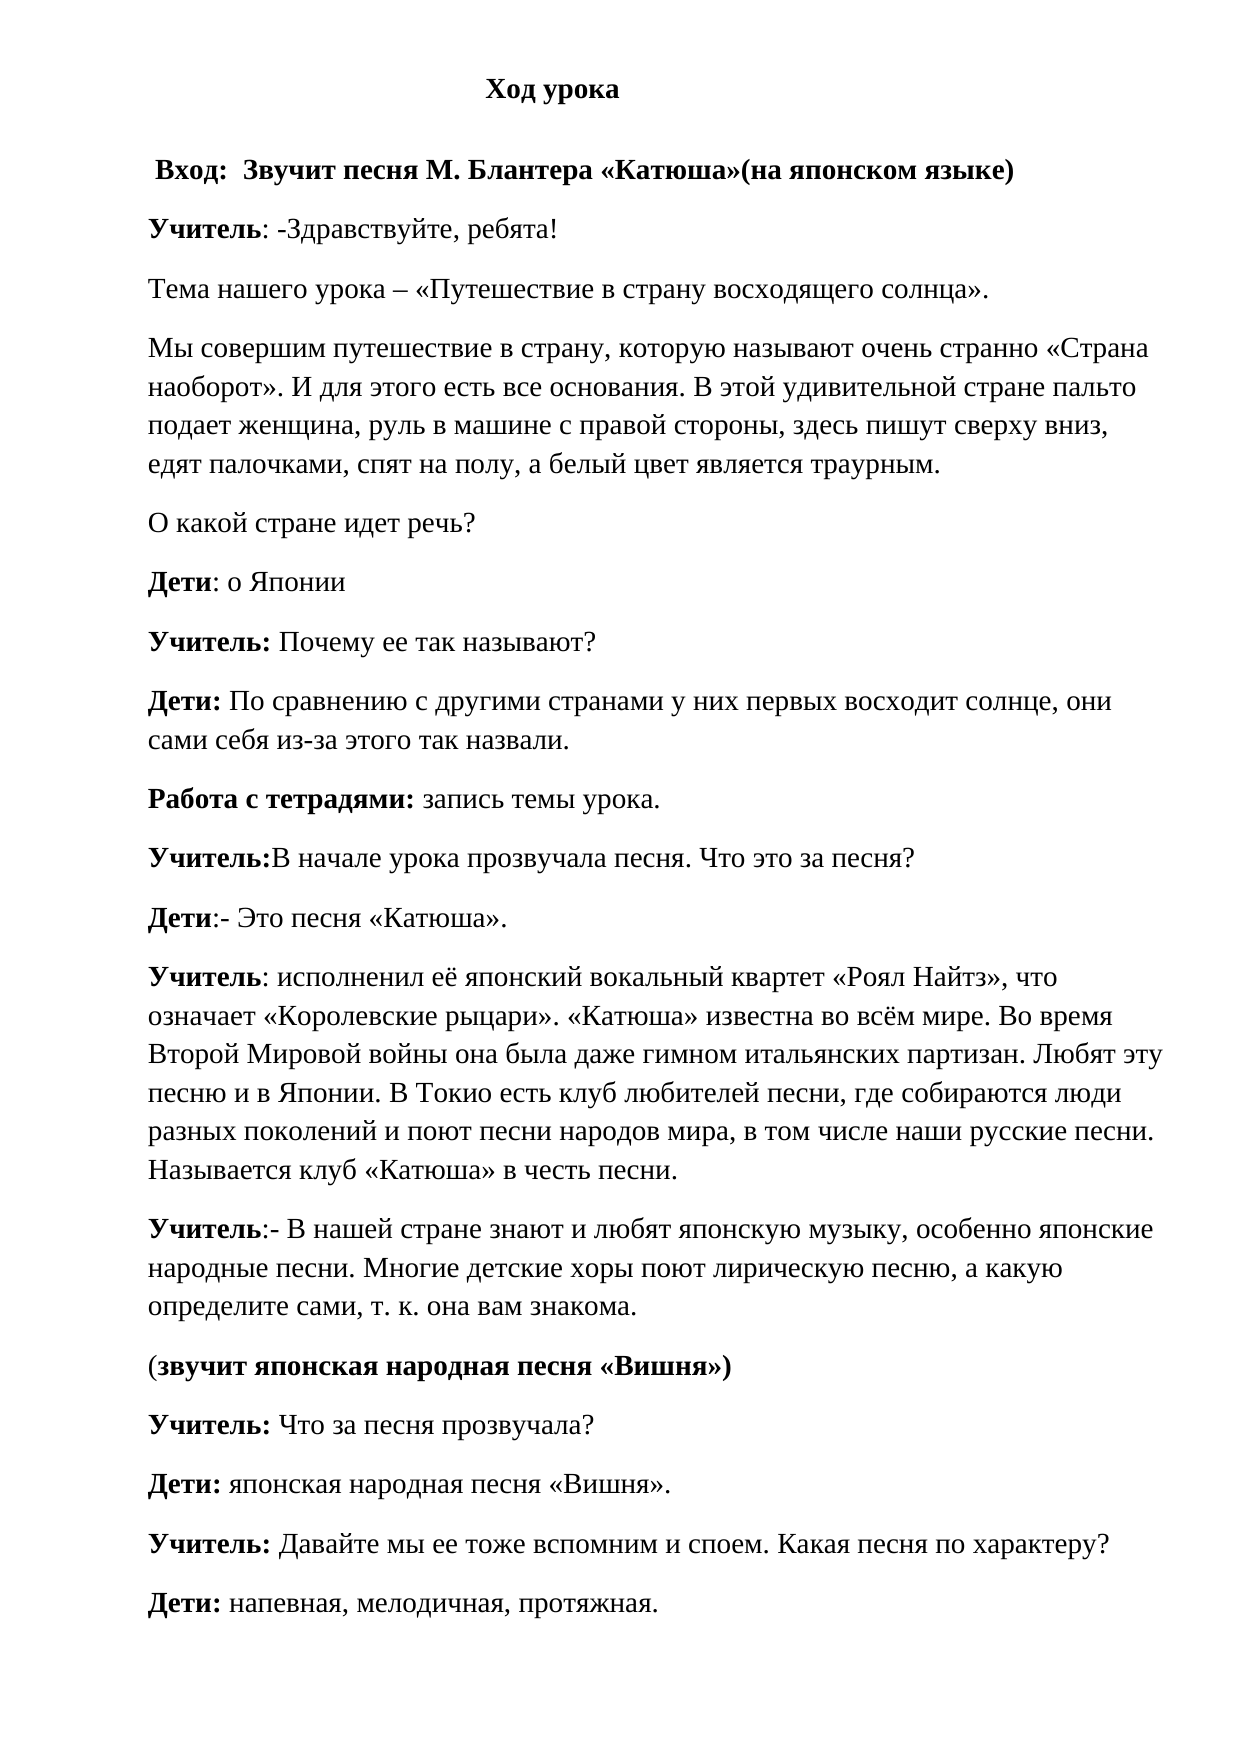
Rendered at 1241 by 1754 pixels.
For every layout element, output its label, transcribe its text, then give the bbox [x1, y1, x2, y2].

text Учитель:В начале урока прозвучала песня. Что это за песня? [148, 841, 1169, 874]
text Учитель: -Здравствуйте, ребята! [148, 211, 1169, 245]
text Дети: напевная, мелодичная, протяжная. [148, 1585, 1169, 1619]
text Вход: Звучит песня М. Блантера «Катюша»(на японском языке) [148, 152, 1169, 186]
text Учитель: Давайте мы ее тоже вспомним и споем. Какая песня по характеру? [148, 1526, 1169, 1559]
text Работа с тетрадями: запись темы урока. [148, 781, 1169, 815]
text О какой стране идет речь? [148, 505, 1169, 539]
text Учитель: исполненил её японский вокальный квартет «Роял Найтз», что означает «Королевские рыцари». «Катюша» известна во всём мире. Во время Второй Мировой войны она была даже гимном итальянских партизан. Любят эту песню и в Японии. В Токио есть клуб любителей песни, где собираются люди разных поколений и поют песни народов мира, в том числе наши русские песни. Называется клуб «Катюша» в честь песни. [148, 959, 1169, 1186]
text Дети: о Японии [148, 564, 1169, 598]
text Ход урока [223, 71, 1169, 104]
text Учитель:- В нашей стране знают и любят японскую музыку, особенно японские народные песни. Многие детские хоры поют лирическую песню, а какую определите сами, т. к. она вам знакома. [148, 1211, 1169, 1322]
text Учитель: Почему ее так называют? [148, 624, 1169, 657]
text Дети:- Это песня «Катюша». [148, 900, 1169, 933]
text Дети: По сравнению с другими странами у них первых восходит солнце, они сами себя из-за этого так назвали. [148, 683, 1169, 755]
text Дети: японская народная песня «Вишня». [148, 1467, 1169, 1500]
text Мы совершим путешествие в страну, которую называют очень странно «Страна наоборот». И для этого есть все основания. В этой удивительной стране пальто подает женщина, руль в машине с правой стороны, здесь пишут сверху вниз, едят палочками, спят на полу, а белый цвет является траурным. [148, 330, 1169, 479]
text (звучит японская народная песня «Вишня») [148, 1348, 1169, 1381]
text Тема нашего урока – «Путешествие в страну восходящего солнца». [148, 271, 1169, 304]
text Учитель: Что за песня прозвучала? [148, 1407, 1169, 1441]
